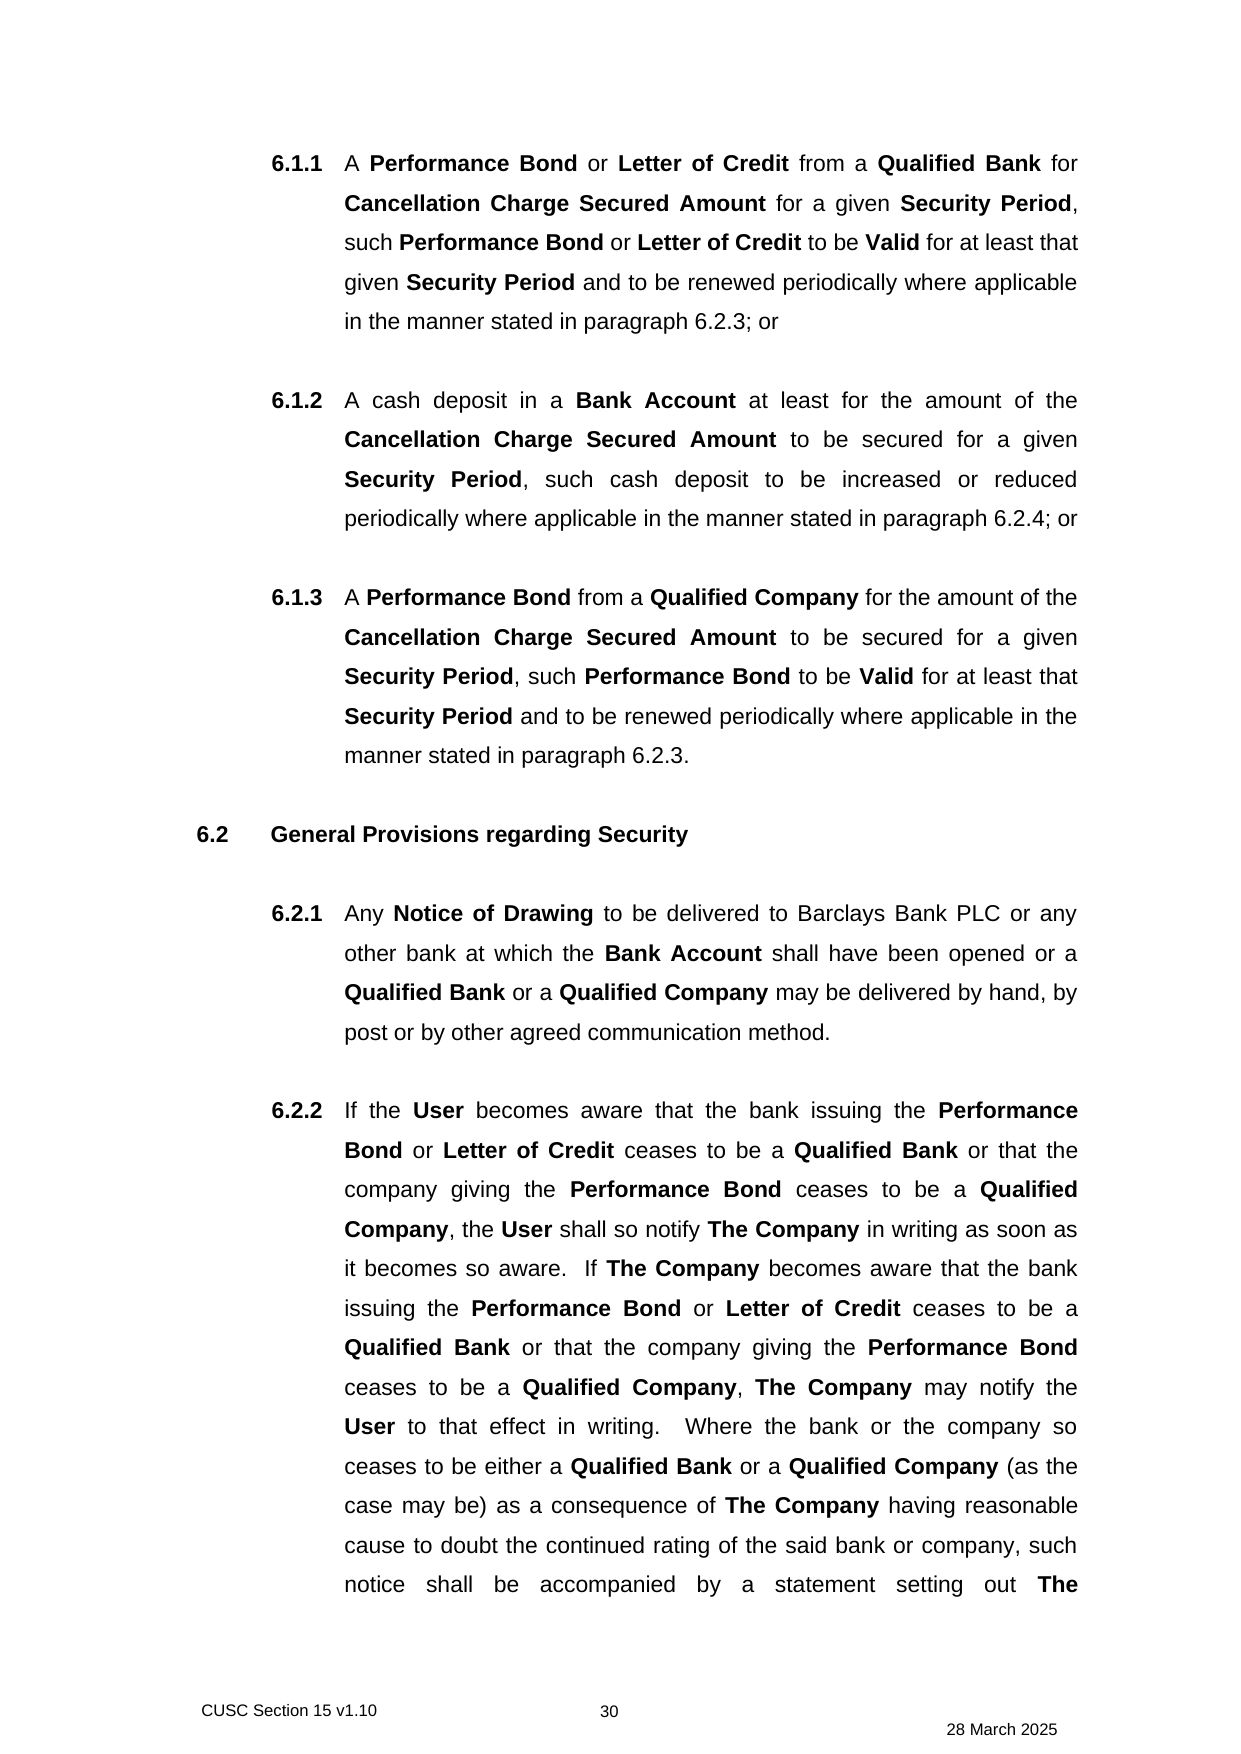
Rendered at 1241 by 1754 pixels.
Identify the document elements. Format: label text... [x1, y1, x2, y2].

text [271, 1097, 1078, 1598]
text 6.1.2 A cash deposit in a Bank Account at least for the amount of the Cancellation Charge Secured Amount to be secured for a given Security Period, such cash deposit to be increased or reduced periodically where applicable in the manner stated in paragraph 6.2.4; or [271, 387, 1078, 532]
text 6.2 General Provisions regarding Security [196, 821, 1078, 847]
text 6.1.1 A Performance Bond or Letter of Credit from a Qualified Bank for Cancellation Charge Secured Amount for a given Security Period, such Performance Bond or Letter of Credit to be Valid for at least that given Security Period and to be renewed periodically where applicable in the manner stated in paragraph 6.2.3; or [271, 150, 1078, 334]
text 6.1.3 A Performance Bond from a Qualified Company for the amount of the Cancellation Charge Secured Amount to be secured for a given Security Period, such Performance Bond to be Valid for at least that Security Period and to be renewed periodically where applicable in the manner stated in paragraph 6.2.3. [271, 584, 1078, 768]
text 6.2.1 Any Notice of Drawing to be delivered to Barclays Bank PLC or any other bank at which the Bank Account shall have been opened or a Qualified Bank or a Qualified Company may be delivered by hand, by post or by other agreed communication method. [271, 900, 1078, 1045]
